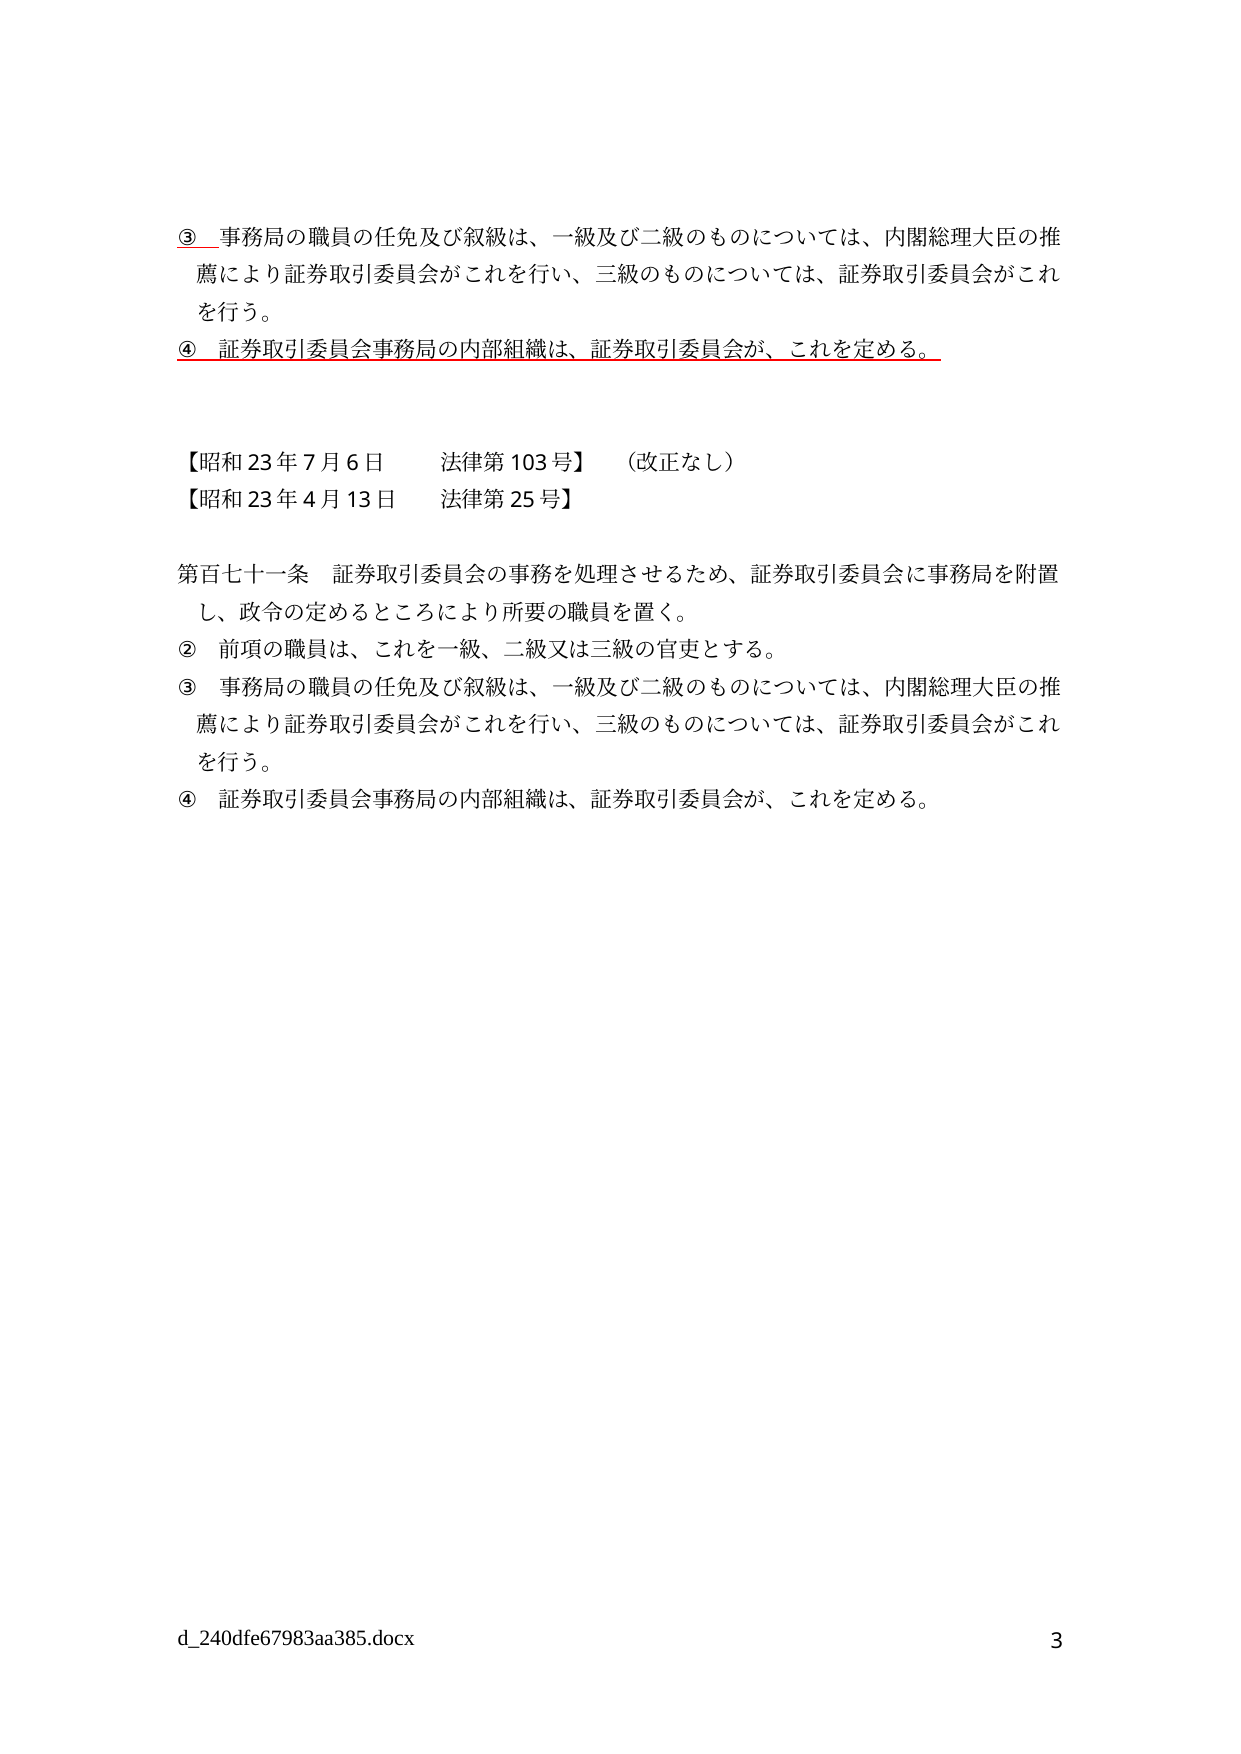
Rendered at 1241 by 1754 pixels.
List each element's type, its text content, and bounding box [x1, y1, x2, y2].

text ③ 事務局の職員の任免及び叙級は、一級及び二級のものについては、内閣総理大臣の推薦により証券取引委員会がこれを行い、三級のものについては、証券取引委員会がこれを行う。 [177, 217, 1063, 329]
text 【昭和23年4月13日 法律第25号】 [177, 479, 1063, 517]
text ② 前項の職員は、これを一級、二級又は三級の官吏とする。 [177, 629, 1063, 667]
text ③ 事務局の職員の任免及び叙級は、一級及び二級のものについては、内閣総理大臣の推薦により証券取引委員会がこれを行い、三級のものについては、証券取引委員会がこれを行う。 [177, 667, 1063, 779]
text ④ 証券取引委員会事務局の内部組織は、証券取引委員会が、これを定める。 [177, 329, 1063, 367]
text 第百七十一条 証券取引委員会の事務を処理させるため、証券取引委員会に事務局を附置し、政令の定めるところにより所要の職員を置く。 [177, 554, 1063, 629]
text 【昭和23年7月6日 法律第103号】 （改正なし） [177, 442, 1063, 479]
text ④ 証券取引委員会事務局の内部組織は、証券取引委員会が、これを定める。 [177, 779, 1063, 817]
